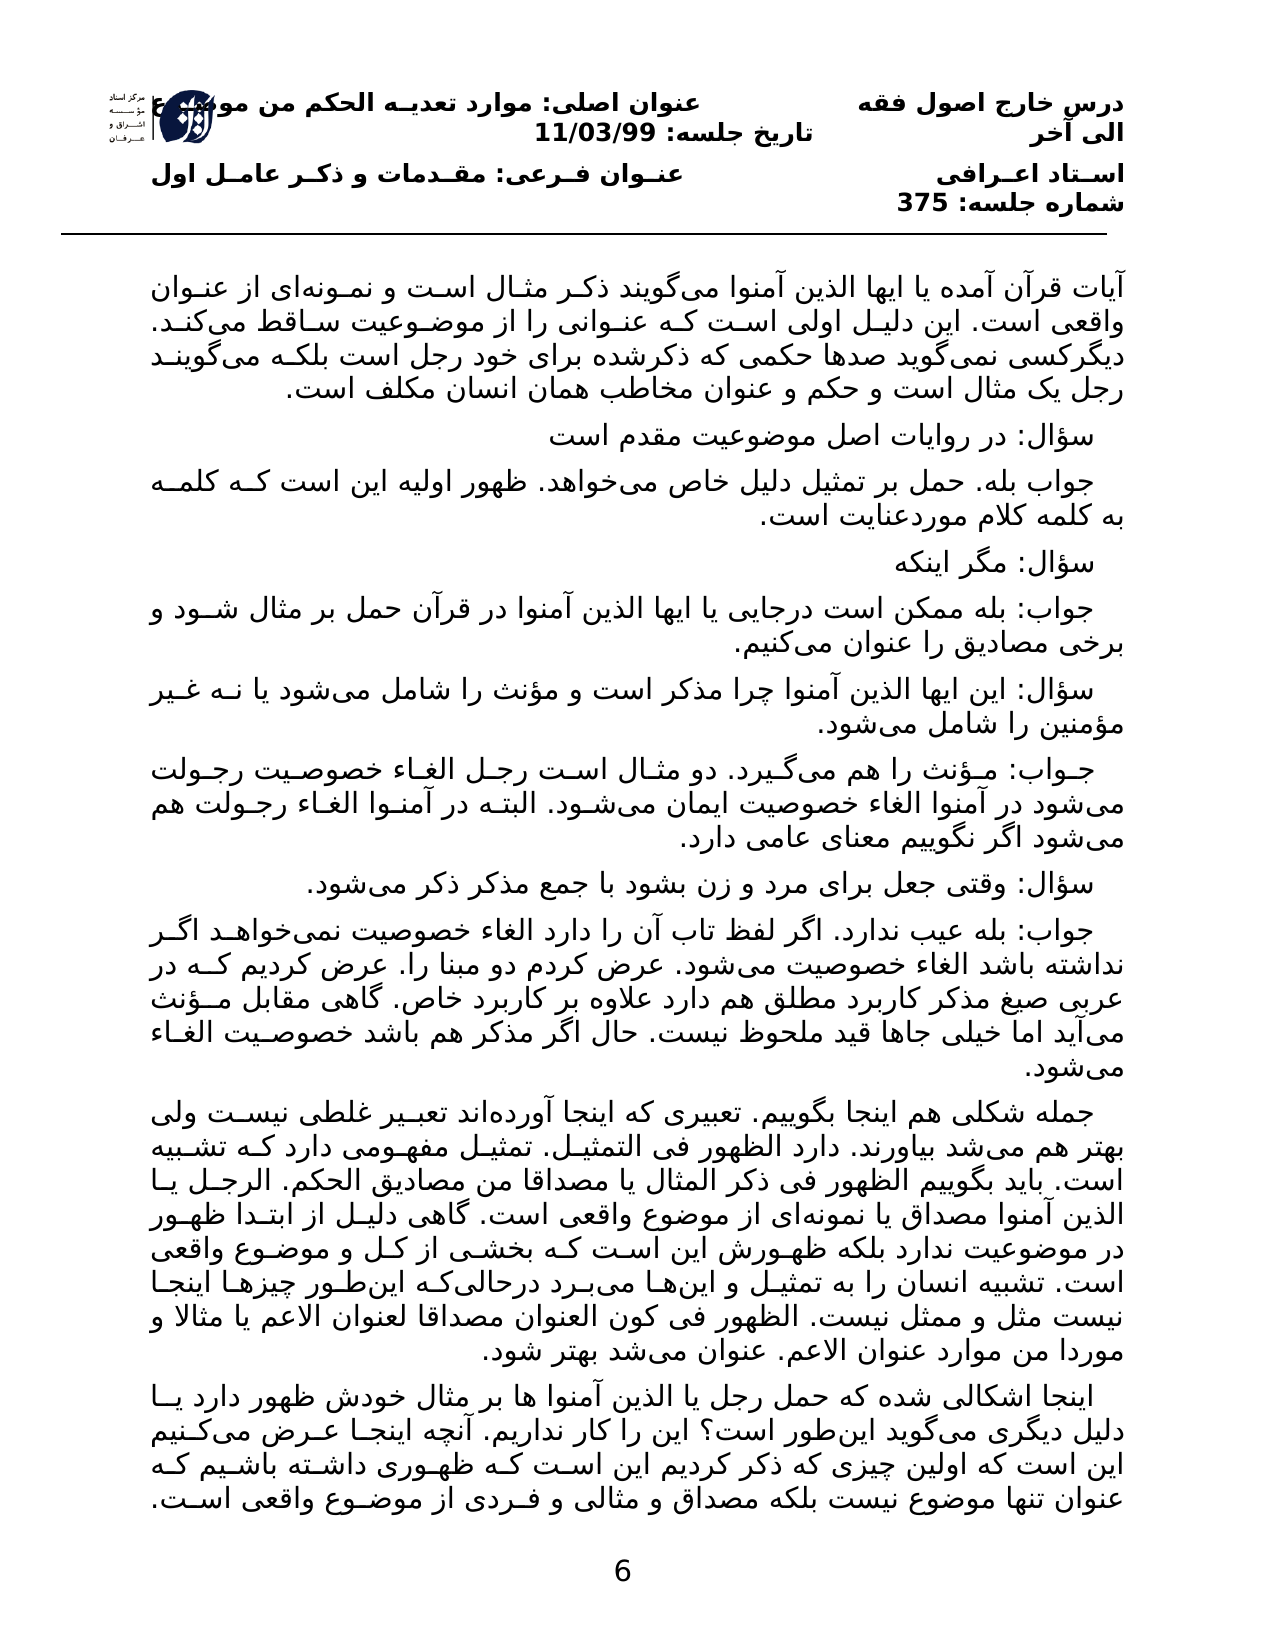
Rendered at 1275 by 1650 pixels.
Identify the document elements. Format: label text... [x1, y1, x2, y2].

text سؤال: در روایات اصل موضوعیت مقدم است [150, 418, 1125, 452]
text جواب: مؤنث را هم می‌گیرد. دو مثال است رجل الغاء خصوصیت رجولت می‌شود در آمنوا الغاء خصوصیت ایمان می‌شود. البته در آمنوا الغاء رجولت هم می‌شود اگر نگوییم معنای عامی دارد. [150, 752, 1125, 854]
text سؤال: وقتی جعل برای مرد و زن بشود با جمع مذکر ذکر می‌شود. [150, 867, 1125, 901]
text جواب: بله عیب ندارد. اگر لفظ تاب آن را دارد الغاء خصوصیت نمی‌خواهد اگر نداشته باشد الغاء خصوصیت می‌شود. عرض کردم دو مبنا را. عرض کردیم که در عربی صیغ مذکر کاربرد مطلق هم دارد علاوه بر کاربرد خاص. گاهی مقابل مؤنث می‌آید اما خیلی جاها قید ملحوظ نیست. حال اگر مذکر هم باشد خصوصیت الغاء می‌شود. [150, 913, 1125, 1083]
text سؤال: مگر اینکه [150, 545, 1125, 579]
text جواب: بله ممکن است درجایی یا ایها الذین آمنوا در قرآن حمل بر مثال شود و برخی مصادیق را عنوان می‌کنیم. [150, 592, 1125, 659]
text سؤال: این ایها الذین آمنوا چرا مذکر است و مؤنث را شامل می‌شود یا نه غیر مؤمنین را شامل می‌شود. [150, 672, 1125, 740]
text جواب بله. حمل بر تمثیل دلیل خاص می‌خواهد. ظهور اولیه این است که کلمه به کلمه کلام موردعنایت است. [150, 465, 1125, 533]
picture [102, 86, 215, 146]
text جمله شکلی هم اینجا بگوییم. تعبیری که اینجا آورده‌اند تعبیر غلطی نیست ولی بهتر هم می‌شد بیاورند. دارد الظهور فی التمثیل. تمثیل مفهومی دارد که تشبیه است. باید بگوییم الظهور فی ذکر المثال یا مصداقا من مصادیق الحکم. الرجل یا الذین آمنوا مصداق یا نمونه‌ای از موضوع واقعی است. گاهی دلیل از ابتدا ظهور در موضوعیت ندارد بلکه ظهورش این است که بخشی از کل و موضوع واقعی است. تشبیه انسان را به تمثیل و این‌ها می‌برد درحالی‌که این‌طور چیزها اینجا نیست مثل و ممثل نیست. الظهور فی کون العنوان مصداقا لعنوان الاعم یا مثالا و موردا من موارد عنوان الاعم. عنوان می‌شد بهتر شود. [150, 1096, 1125, 1367]
